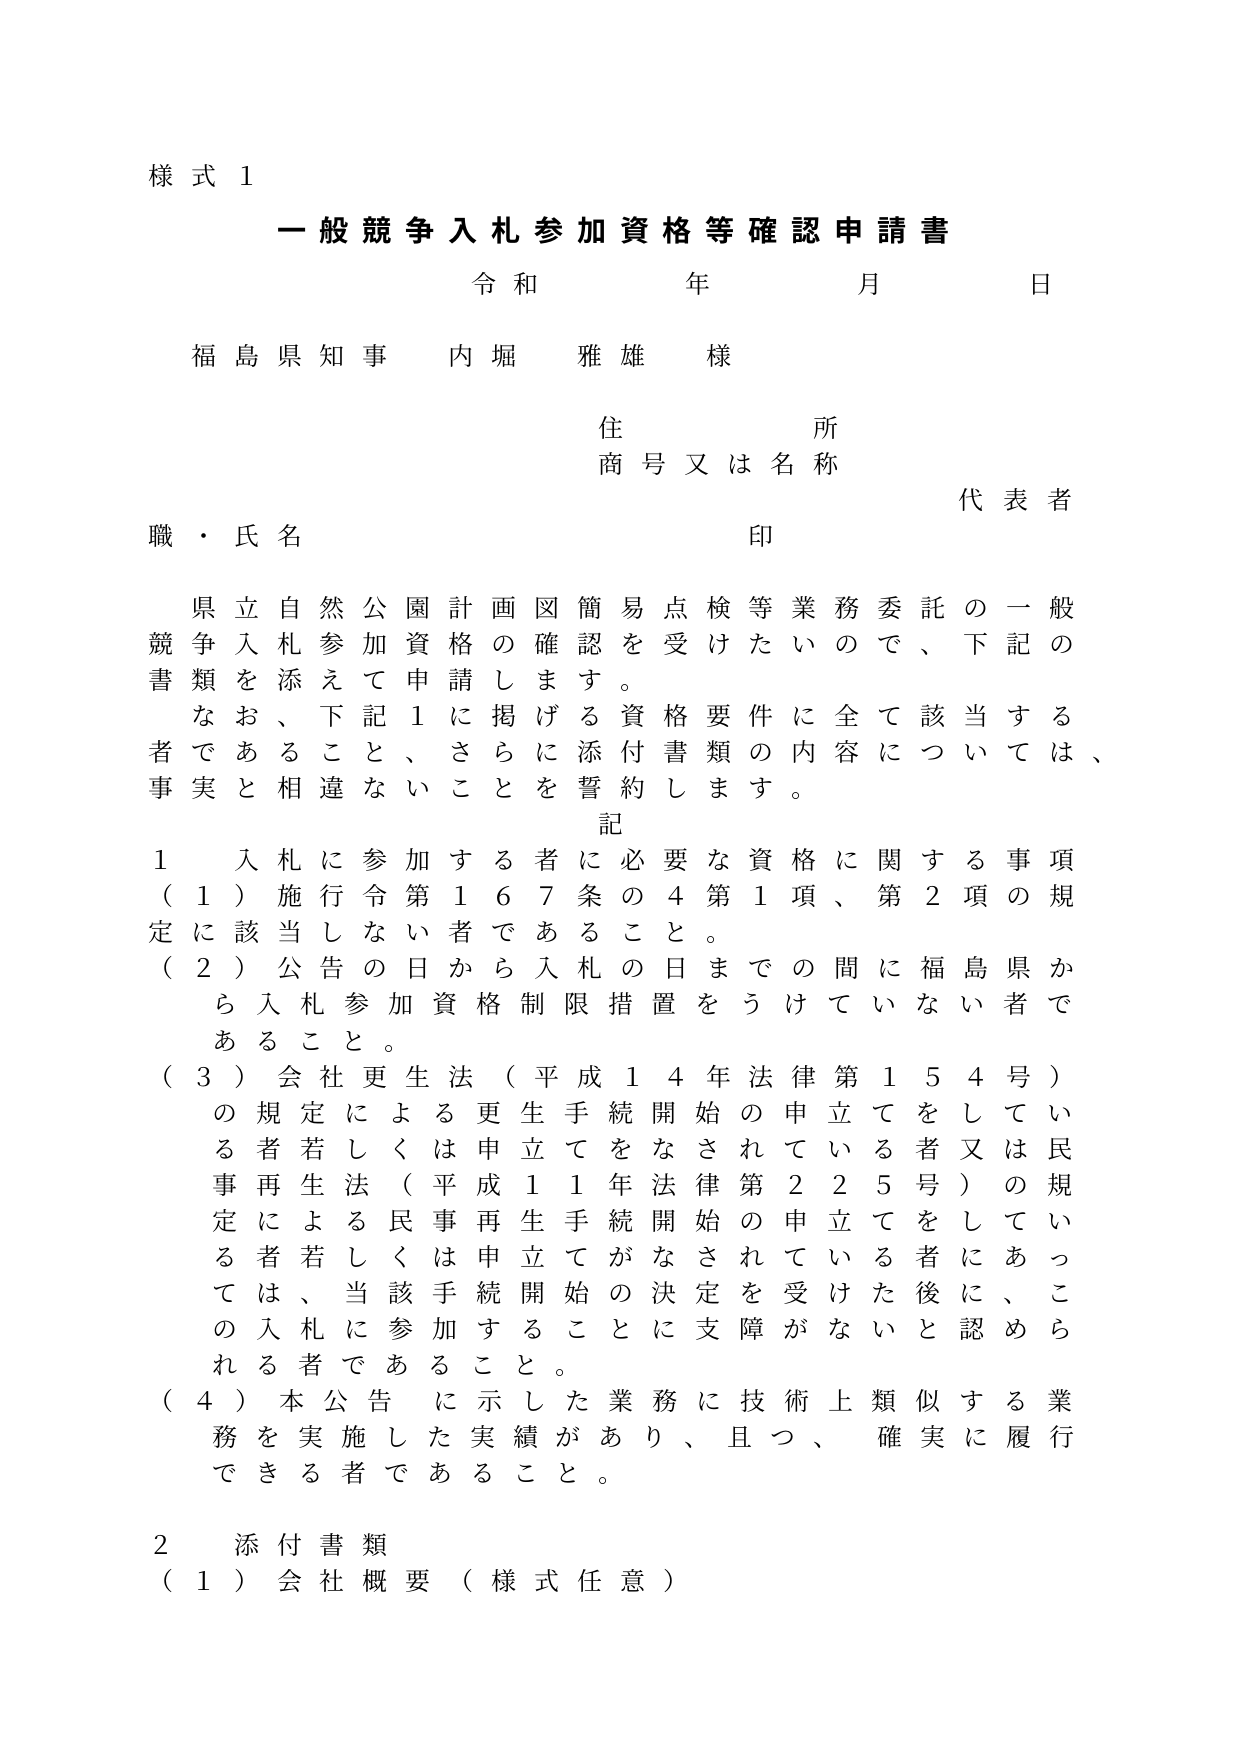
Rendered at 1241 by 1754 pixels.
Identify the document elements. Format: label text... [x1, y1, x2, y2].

text なお、下記１に掲げる資格要件に全て該当する者であること、さらに添付書類の内容については、事実と相違ないことを誓約します。 [148, 697, 1092, 805]
text （１）施行令第１６７条の４第１項、第２項の規定に該当しない者であること。 [148, 877, 1092, 949]
text 商号又は名称 [148, 444, 1092, 481]
text 県立自然公園計画図簡易点検等業務委託の一般競争入札参加資格の確認を受けたいので、下記の書類を添えて申請します。 [148, 589, 1092, 697]
text （１）会社概要（様式任意） [148, 1562, 1092, 1598]
text （３）会社更生法（平成１４年法律第１５４号）の規定による更生手続開始の申立てをしている者若しくは申立てをなされている者又は民事再生法（平成１１年法律第２２５号）の規定による民事再生手続開始の申立てをしている者若しくは申立てがなされている者にあっては、当該手続開始の決定を受けた後に、この入札に参加することに支障がないと認められる者であること。 [148, 1057, 1092, 1382]
text （２）公告の日から入札の日までの間に福島県から入札参加資格制限措置をうけていない者であること。 [148, 949, 1092, 1057]
subtitle 一般競争入札参加資格等確認申請書 [148, 192, 1092, 264]
text 様式１ [148, 156, 1092, 192]
text ２ 添付書類 [148, 1526, 1092, 1562]
text （４）本公告 に示した業務に技術上類似する業務を実施した実績があり、且つ、 確実に履行できる者であること。 [148, 1382, 1092, 1490]
text 代表者職・氏名 印 [148, 481, 1092, 553]
text 福島県知事 内堀 雅雄 様 [148, 336, 1092, 372]
subtitle 記 [148, 805, 1092, 841]
text 住 所 [148, 408, 1092, 444]
text １ 入札に参加する者に必要な資格に関する事項 [148, 841, 1092, 877]
text 令和 年 月 日 [148, 264, 1072, 300]
